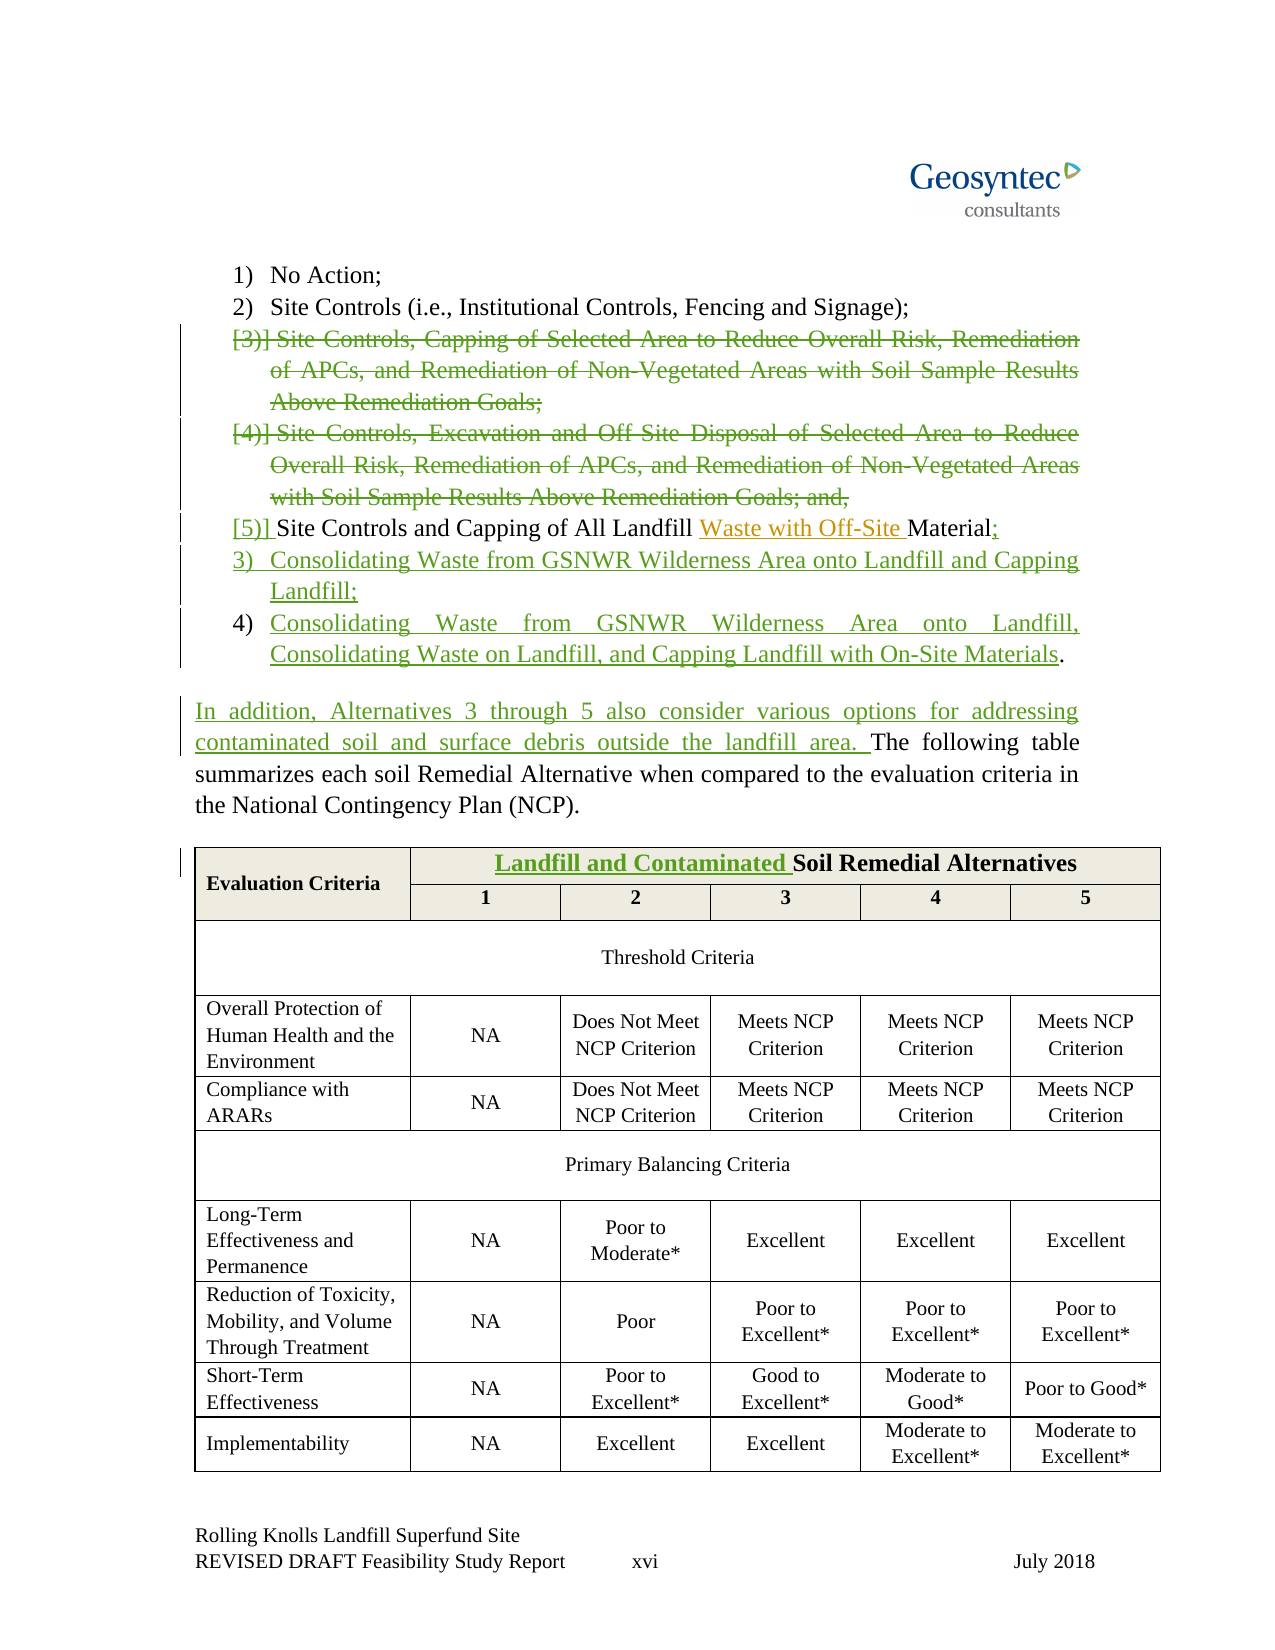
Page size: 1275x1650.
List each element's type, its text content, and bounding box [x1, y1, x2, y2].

table_cell Threshold Criteria [196, 921, 1160, 995]
table_cell Moderate to Excellent* [1011, 1418, 1160, 1471]
table_cell Poor to Excellent* [861, 1282, 1010, 1362]
table_cell Excellent [711, 1201, 860, 1281]
table_cell NA [411, 1077, 560, 1130]
list . [232, 608, 1080, 668]
table_cell 1 [411, 885, 560, 920]
table_cell Moderate to Excellent* [861, 1418, 1010, 1471]
table_cell Implementability [196, 1418, 410, 1471]
table_cell Excellent [561, 1418, 710, 1471]
table_cell Meets NCP Criterion [1011, 1077, 1160, 1130]
table_cell Does Not Meet NCP Criterion [561, 996, 710, 1076]
table_cell Poor to Moderate* [561, 1201, 710, 1281]
table_cell 4 [861, 885, 1010, 920]
table_cell Poor to Excellent* [1011, 1282, 1160, 1362]
table_cell Does Not Meet NCP Criterion [561, 1077, 710, 1130]
table_cell Meets NCP Criterion [861, 1077, 1010, 1130]
list Site Controls and Capping of All Landfill Material [232, 513, 1080, 542]
table_cell Meets NCP Criterion [711, 1077, 860, 1130]
table_cell NA [411, 996, 560, 1076]
table_header Evaluation Criteria [196, 848, 410, 920]
table_cell Excellent [711, 1418, 860, 1471]
table_cell Poor to Excellent* [561, 1363, 710, 1416]
table_cell NA [411, 1418, 560, 1471]
table_cell Meets NCP Criterion [711, 996, 860, 1076]
table_cell Compliance with ARARs [196, 1077, 410, 1130]
list Site Controls (i.e., Institutional Controls, Fencing and Signage); [232, 292, 1080, 321]
table_cell Meets NCP Criterion [861, 996, 1010, 1076]
table_cell 2 [561, 885, 710, 920]
text The following table summarizes each soil Remedial Alternative when compared to the evaluation criteria in the National Contingency Plan (NCP). [195, 696, 1080, 819]
table_cell Primary Balancing Criteria [196, 1131, 1160, 1200]
table_cell Excellent [861, 1201, 1010, 1281]
table_cell NA [411, 1363, 560, 1416]
table_cell Excellent [1011, 1201, 1160, 1281]
table_header Soil Remedial Alternatives [411, 848, 1160, 884]
table_cell Meets NCP Criterion [1011, 996, 1160, 1076]
table_cell 3 [711, 885, 860, 920]
table_cell Reduction of Toxicity, Mobility, and Volume Through Treatment [196, 1282, 410, 1362]
table_cell Overall Protection of Human Health and the Environment [196, 996, 410, 1076]
table_cell Poor to Good* [1011, 1363, 1160, 1416]
picture [909, 160, 1083, 218]
table_cell Long-Term Effectiveness and Permanence [196, 1201, 410, 1281]
table_cell Good to Excellent* [711, 1363, 860, 1416]
table_cell NA [411, 1282, 560, 1362]
table_cell Moderate to Good* [861, 1363, 1010, 1416]
table_cell Poor to Excellent* [711, 1282, 860, 1362]
table_cell Poor [561, 1282, 710, 1362]
table_cell 5 [1011, 885, 1160, 920]
list No Action; [232, 261, 1080, 289]
table_cell Short-Term Effectiveness [196, 1363, 410, 1416]
table_cell NA [411, 1201, 560, 1281]
